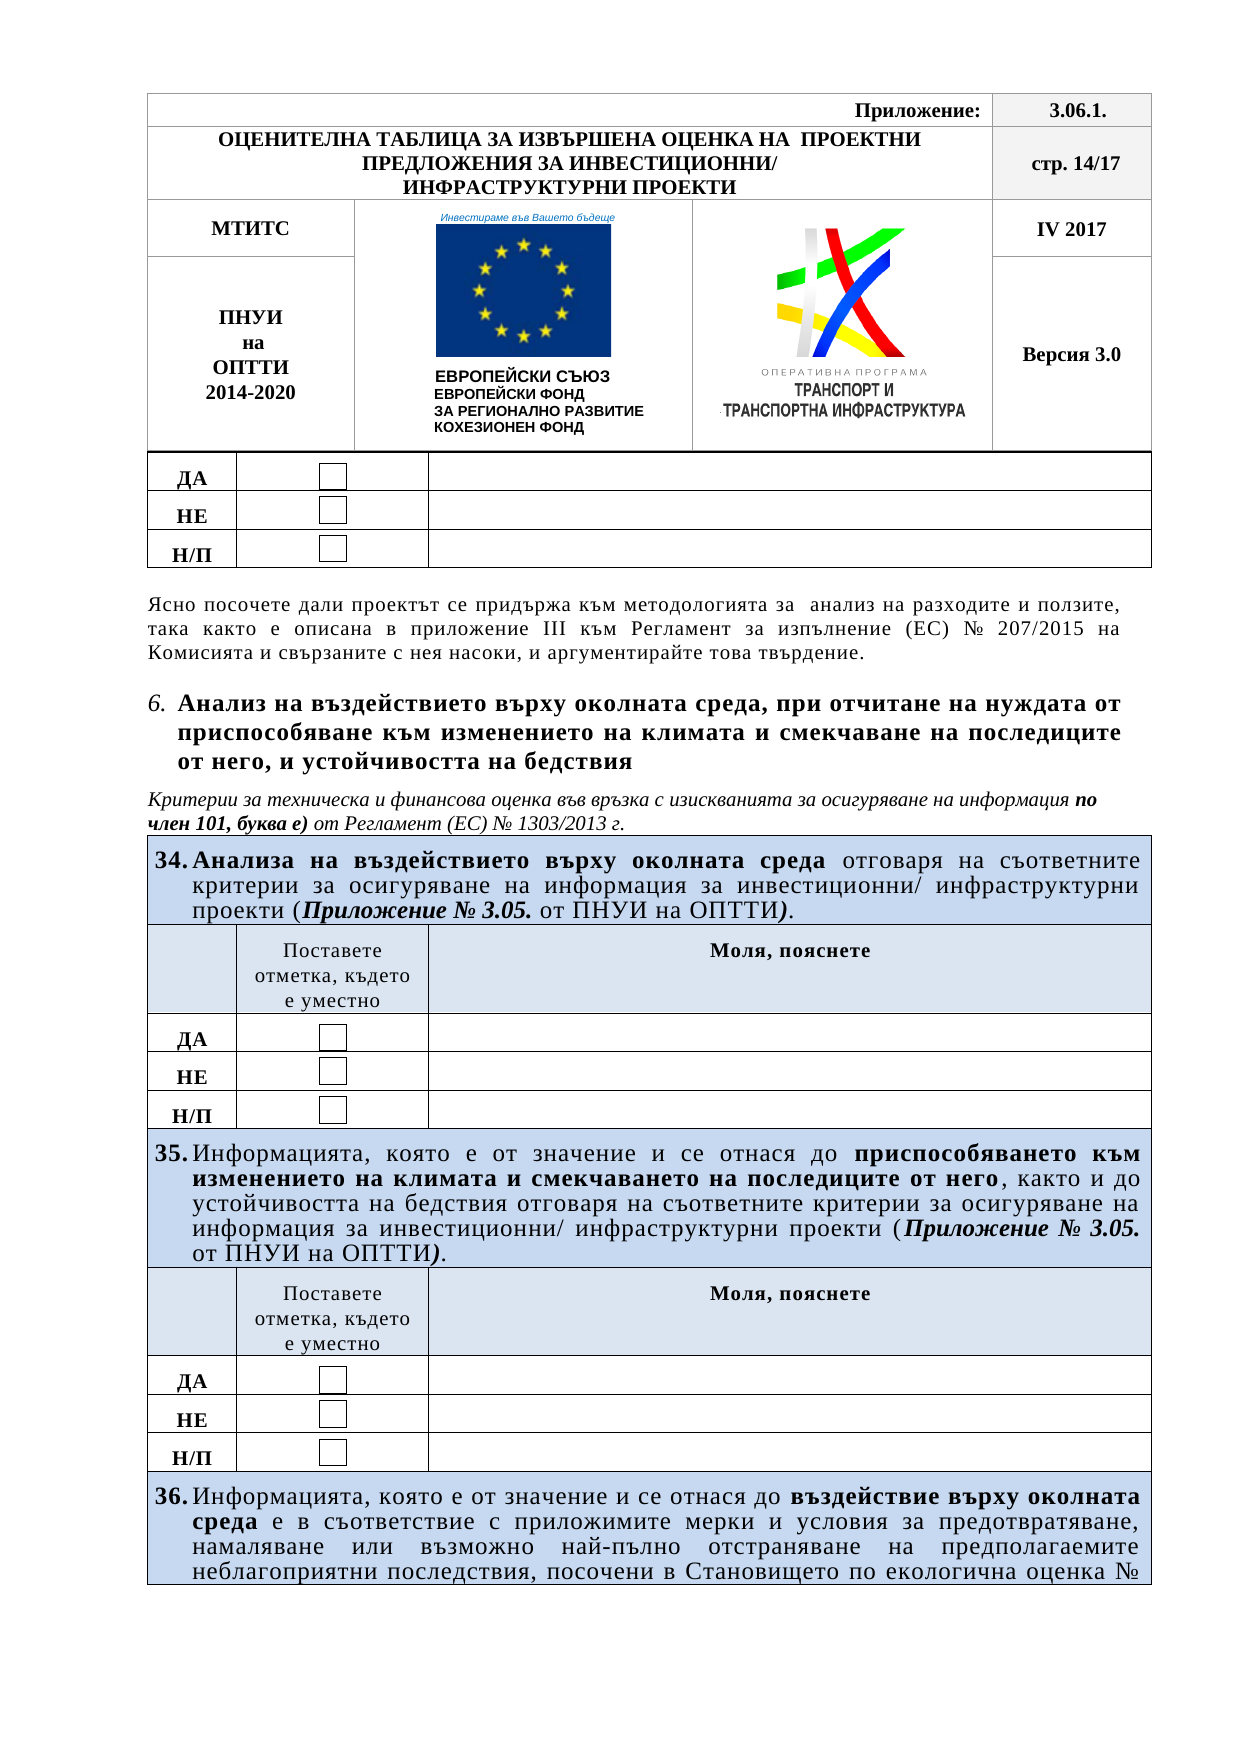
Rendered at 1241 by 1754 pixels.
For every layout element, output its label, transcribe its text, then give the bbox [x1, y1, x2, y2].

table_cell ДА [148, 1356, 236, 1394]
table_cell [237, 453, 428, 490]
table_cell [148, 1268, 236, 1355]
table_cell [237, 1014, 428, 1051]
list Анализ на въздействието върху околната среда, при отчитане на нуждата от приспособяване към изменението на климата и смекчаване на последиците от него, и устойчивостта на бедствия [148, 688, 1122, 775]
table_cell [429, 1433, 1151, 1471]
table_cell [237, 530, 428, 567]
table_cell НЕ [148, 491, 236, 528]
table_cell [237, 1356, 428, 1394]
table_cell [429, 453, 1151, 490]
table_cell НЕ [148, 1052, 236, 1089]
table_cell Поставете отметка, където е уместно [237, 1268, 428, 1355]
table_cell ДА [148, 453, 236, 490]
text Критерии за техническа и финансова оценка във връзка с изискванията за осигуряване на информация по член 101, буква е) от Регламент (ЕС) № 1303/2013 г. [148, 787, 1122, 835]
table_cell [429, 1052, 1151, 1089]
table_cell Моля, пояснете [429, 925, 1151, 1012]
table_header Анализа на въздействието върху околната среда отговаря на съответните критерии за осигуряване на информация за инвестиционни/ инфраструктурни проекти (Приложение № 3.05. от ПНУИ на ОПТТИ). [148, 836, 1151, 924]
picture [706, 227, 979, 423]
table_cell [237, 1091, 428, 1128]
table_cell Н/П [148, 1433, 236, 1471]
table_cell [429, 1014, 1151, 1051]
table_cell ДА [148, 1014, 236, 1051]
text Ясно посочете дали проектът се придържа към методологията за анализ на разходите и ползите, така както е описана в приложение III към Регламент за изпълнение (ЕС) № 207/2015 на Комисията и свързаните с нея насоки, и аргументирайте това твърдение. [148, 592, 1122, 664]
table_cell [237, 1433, 428, 1471]
table_cell [429, 1091, 1151, 1128]
table_cell Н/П [148, 1091, 236, 1128]
table_cell [429, 491, 1151, 528]
table_cell Поставете отметка, където е уместно [237, 925, 428, 1012]
table_cell [148, 925, 236, 1012]
table_cell [237, 1395, 428, 1432]
table_cell [237, 1052, 428, 1089]
table_cell Информацията, която е от значение и се отнася до приспособяването към изменението на климата и смекчаването на последиците от него, както и до устойчивостта на бедствия отговаря на съответните критерии за осигуряване на информация за инвестиционни/ инфраструктурни проекти (Приложение № 3.05. от ПНУИ на ОПТТИ). [148, 1129, 1151, 1267]
picture [436, 224, 612, 357]
table_cell [429, 1395, 1151, 1432]
table_cell [429, 530, 1151, 567]
table_cell НЕ [148, 1395, 236, 1432]
table_cell [237, 491, 428, 528]
table_cell [429, 1356, 1151, 1394]
table_cell Моля, пояснете [429, 1268, 1151, 1355]
table_cell Н/П [148, 530, 236, 567]
